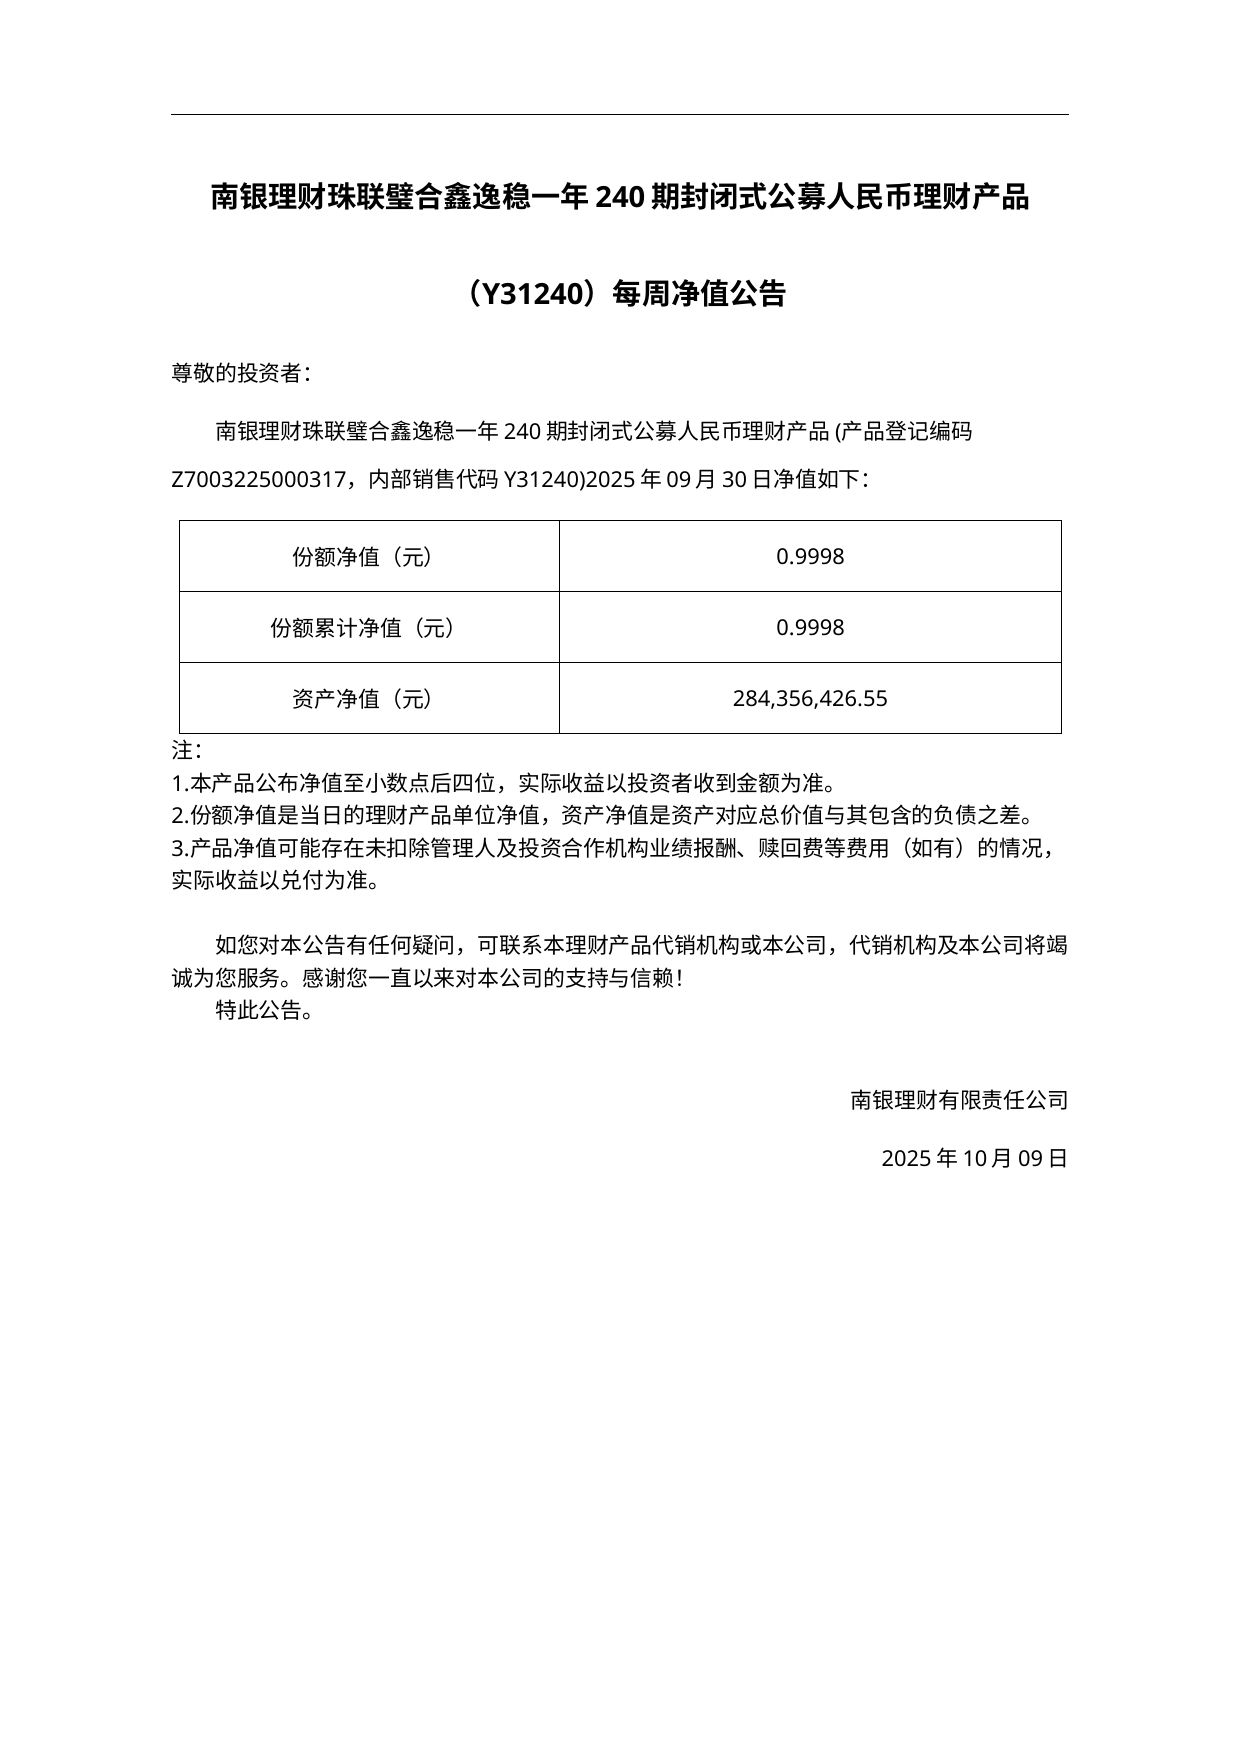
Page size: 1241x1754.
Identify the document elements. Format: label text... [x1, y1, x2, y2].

text 2025年10月09日 [171, 1140, 1069, 1173]
text 南银理财珠联璧合鑫逸稳一年240期封闭式公募人民币理财产品（Y31240）每周净值公告 [171, 162, 1069, 324]
text 尊敬的投资者： [171, 355, 1069, 388]
text 南银理财珠联璧合鑫逸稳一年240期封闭式公募人民币理财产品 (产品登记编码Z7003225000317，内部销售代码Y31240)2025年09月30日净值如下： [171, 413, 1069, 494]
text 3.产品净值可能存在未扣除管理人及投资合作机构业绩报酬、赎回费等费用（如有）的情况，实际收益以兑付为准。 [171, 830, 1069, 895]
table_header 0.9998 [560, 521, 1061, 591]
table_cell 资产净值（元） [180, 663, 559, 733]
table_cell 284,356,426.55 [560, 663, 1061, 733]
text 南银理财有限责任公司 [171, 1082, 1069, 1115]
text 注： [171, 733, 1069, 765]
table_cell 份额累计净值（元） [180, 592, 559, 662]
text 如您对本公告有任何疑问，可联系本理财产品代销机构或本公司，代销机构及本公司将竭诚为您服务。感谢您一直以来对本公司的支持与信赖！ [171, 928, 1069, 993]
table_header 份额净值（元） [180, 521, 559, 591]
table_cell 0.9998 [560, 592, 1061, 662]
text 特此公告。 [171, 993, 1069, 1025]
text 1.本产品公布净值至小数点后四位，实际收益以投资者收到金额为准。 [171, 765, 1069, 798]
text 2.份额净值是当日的理财产品单位净值，资产净值是资产对应总价值与其包含的负债之差。 [171, 798, 1069, 830]
